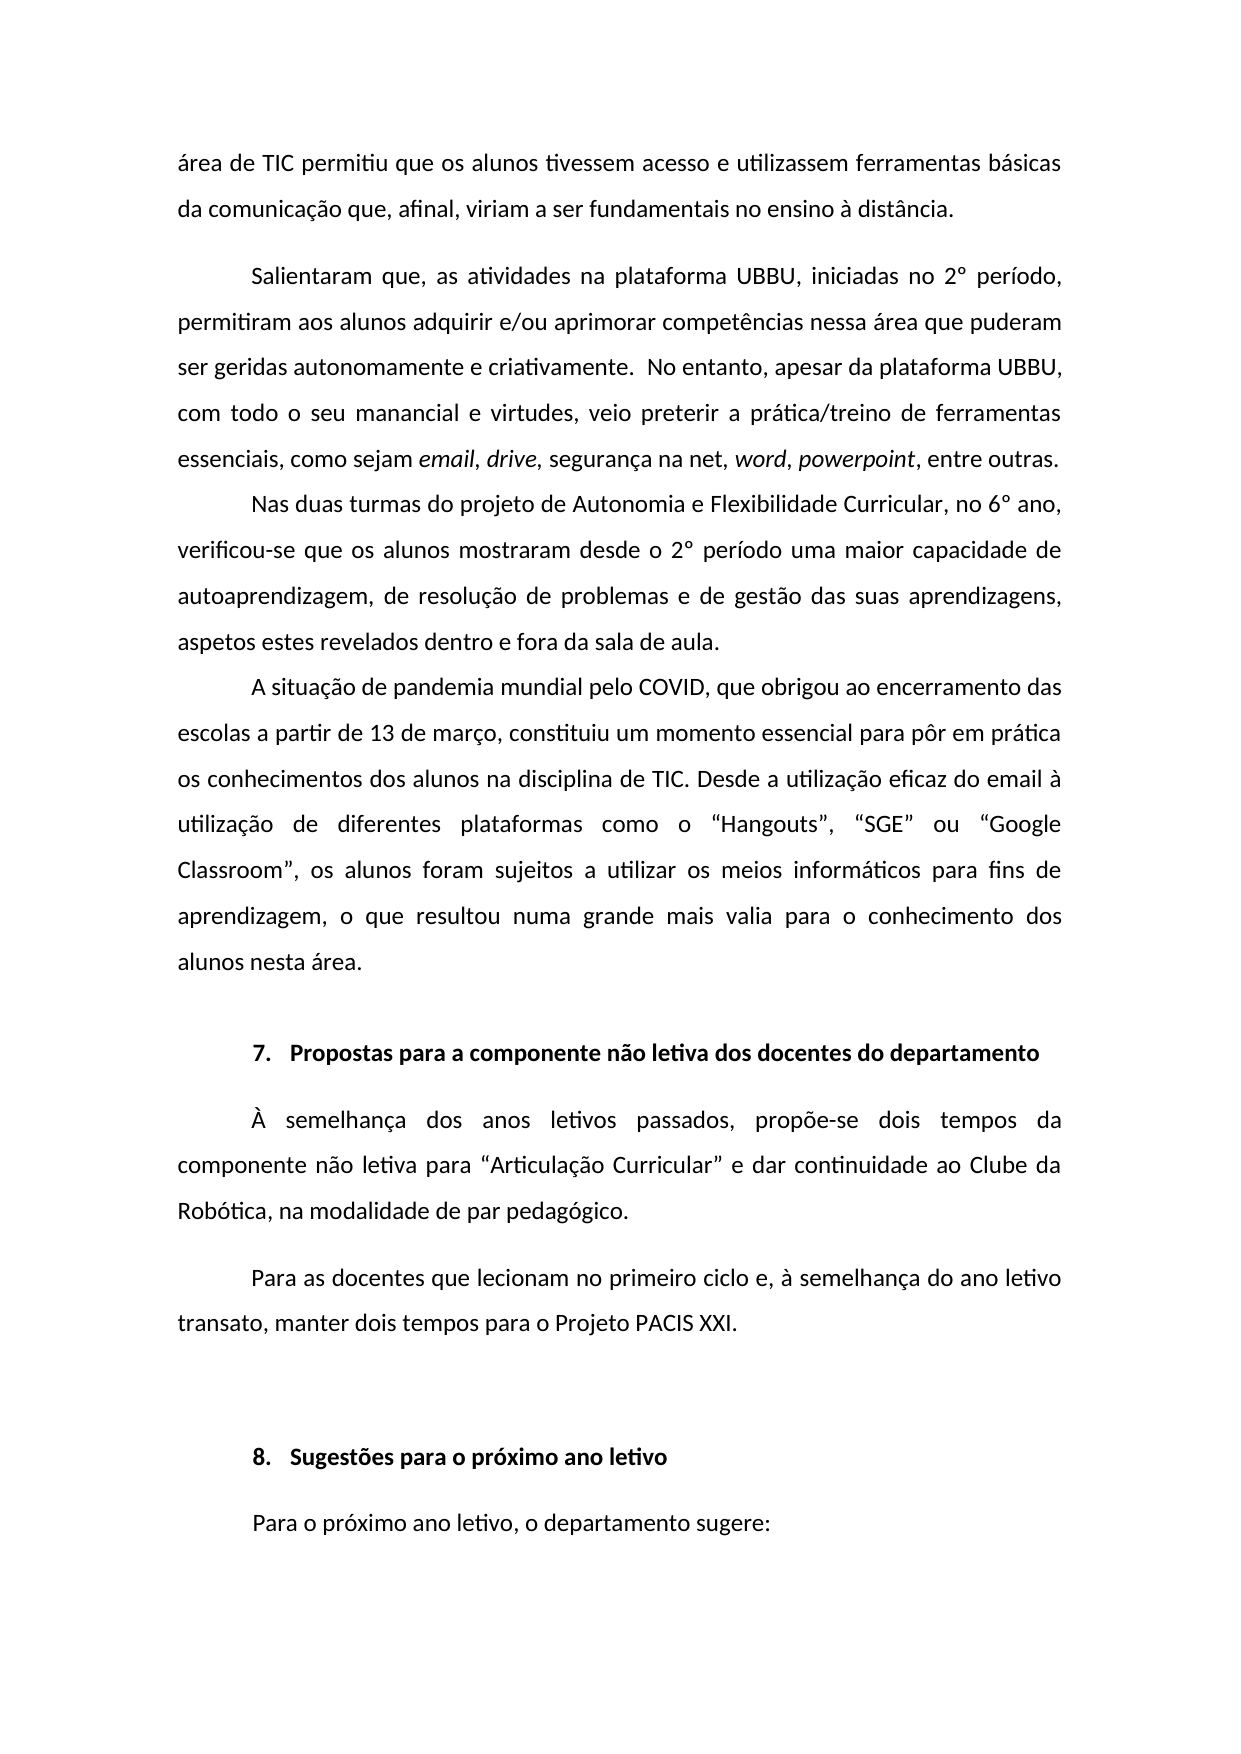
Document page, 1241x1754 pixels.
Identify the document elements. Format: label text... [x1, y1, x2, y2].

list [177, 148, 1063, 224]
text Salientaram que, as atividades na plataforma UBBU, iniciadas no 2º período, permitiram aos alunos adquirir e/ou aprimorar competências nessa área que puderam ser geridas autonomamente e criativamente. No entanto, apesar da plataforma UBBU, com todo o seu manancial e virtudes, veio preterir a prática/treino de ferramentas essenciais, como sejam email, drive, segurança na net, word, powerpoint, entre outras. [177, 260, 1063, 473]
text Para o próximo ano letivo, o departamento sugere: [252, 1507, 1063, 1538]
text A situação de pandemia mundial pelo COVID, que obrigou ao encerramento das escolas a partir de 13 de março, constituiu um momento essencial para pôr em prática os conhecimentos dos alunos na disciplina de TIC. Desde a utilização eficaz do email à utilização de diferentes plataformas como o “Hangouts”, “SGE” ou “Google Classroom”, os alunos foram sujeitos a utilizar os meios informáticos para fins de aprendizagem, o que resultou numa grande mais valia para o conhecimento dos alunos nesta área. [177, 671, 1063, 976]
text Para as docentes que lecionam no primeiro ciclo e, à semelhança do ano letivo transato, manter dois tempos para o Projeto PACIS XXI. [177, 1262, 1063, 1338]
list Propostas para a componente não letiva dos docentes do departamento [252, 1037, 1063, 1068]
list Sugestões para o próximo ano letivo [252, 1441, 1063, 1471]
text Nas duas turmas do projeto de Autonomia e Flexibilidade Curricular, no 6º ano, verificou-se que os alunos mostraram desde o 2º período uma maior capacidade de autoaprendizagem, de resolução de problemas e de gestão das suas aprendizagens, aspetos estes revelados dentro e fora da sala de aula. [177, 488, 1063, 656]
text À semelhança dos anos letivos passados, propõe-se dois tempos da componente não letiva para “Articulação Curricular” e dar continuidade ao Clube da Robótica, na modalidade de par pedagógico. [177, 1104, 1063, 1226]
